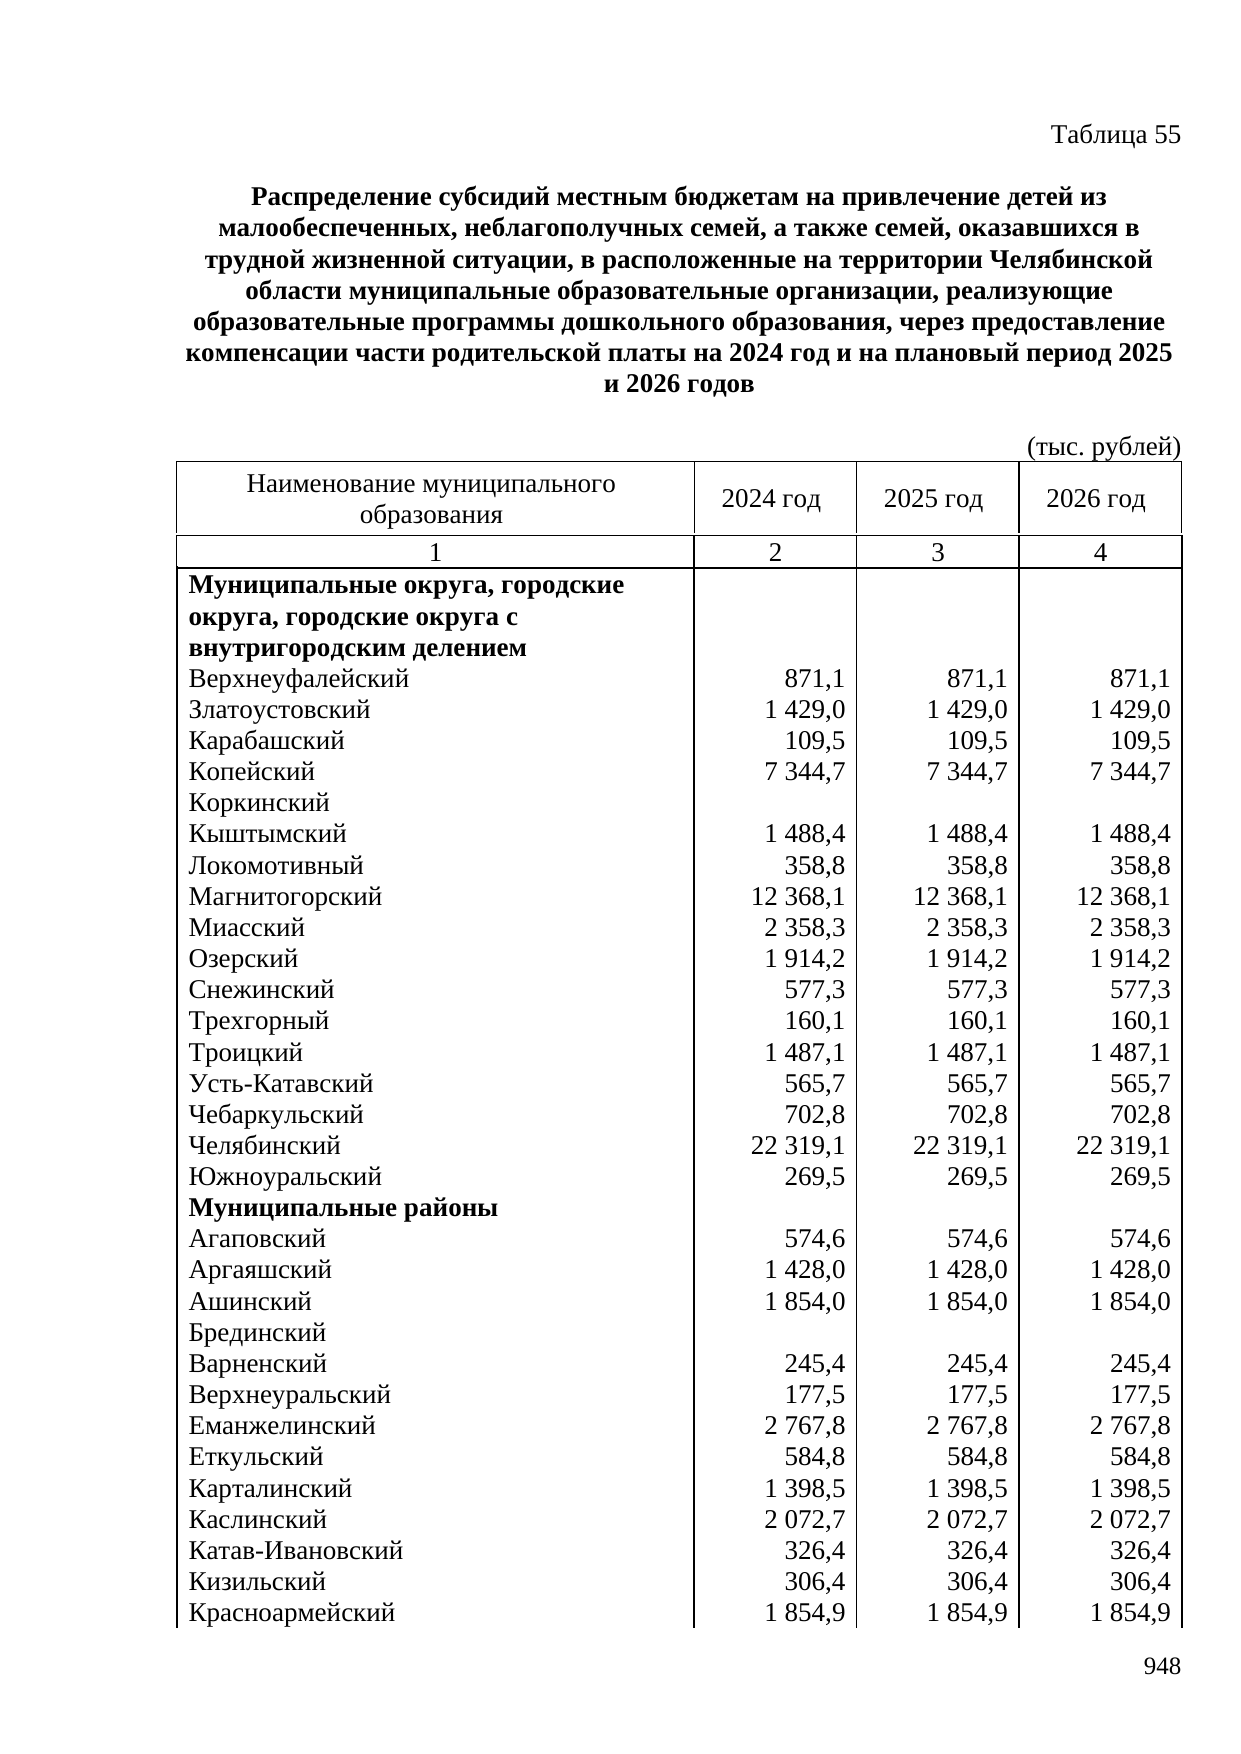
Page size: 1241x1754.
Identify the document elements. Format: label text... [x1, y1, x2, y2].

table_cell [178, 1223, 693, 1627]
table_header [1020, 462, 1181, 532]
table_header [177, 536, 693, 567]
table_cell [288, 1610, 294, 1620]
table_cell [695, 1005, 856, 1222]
text (тыс. рублей) [177, 429, 1181, 461]
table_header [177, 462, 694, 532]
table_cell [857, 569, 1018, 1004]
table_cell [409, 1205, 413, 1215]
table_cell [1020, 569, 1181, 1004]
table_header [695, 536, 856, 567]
text Распределение субсидий местным бюджетам на привлечение детей из малообеспеченных, неблагополучных семей, а также семей, оказавшихся в трудной жизненной ситуации, в расположенные на территории Челябинской области муниципальные образовательные организации, реализующие образовательные программы дошкольного образования, через предоставление компенсации части родительской платы на 2024 год и на плановый период 2025 и 2026 годов [177, 180, 1181, 398]
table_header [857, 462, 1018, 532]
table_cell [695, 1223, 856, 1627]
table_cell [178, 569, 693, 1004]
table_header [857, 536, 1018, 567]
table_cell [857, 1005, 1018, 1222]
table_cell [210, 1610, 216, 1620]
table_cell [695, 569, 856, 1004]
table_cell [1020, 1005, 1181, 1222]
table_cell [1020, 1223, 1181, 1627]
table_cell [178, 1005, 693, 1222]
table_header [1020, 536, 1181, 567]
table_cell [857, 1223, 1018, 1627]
text Таблица 55 [177, 118, 1181, 149]
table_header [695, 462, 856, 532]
